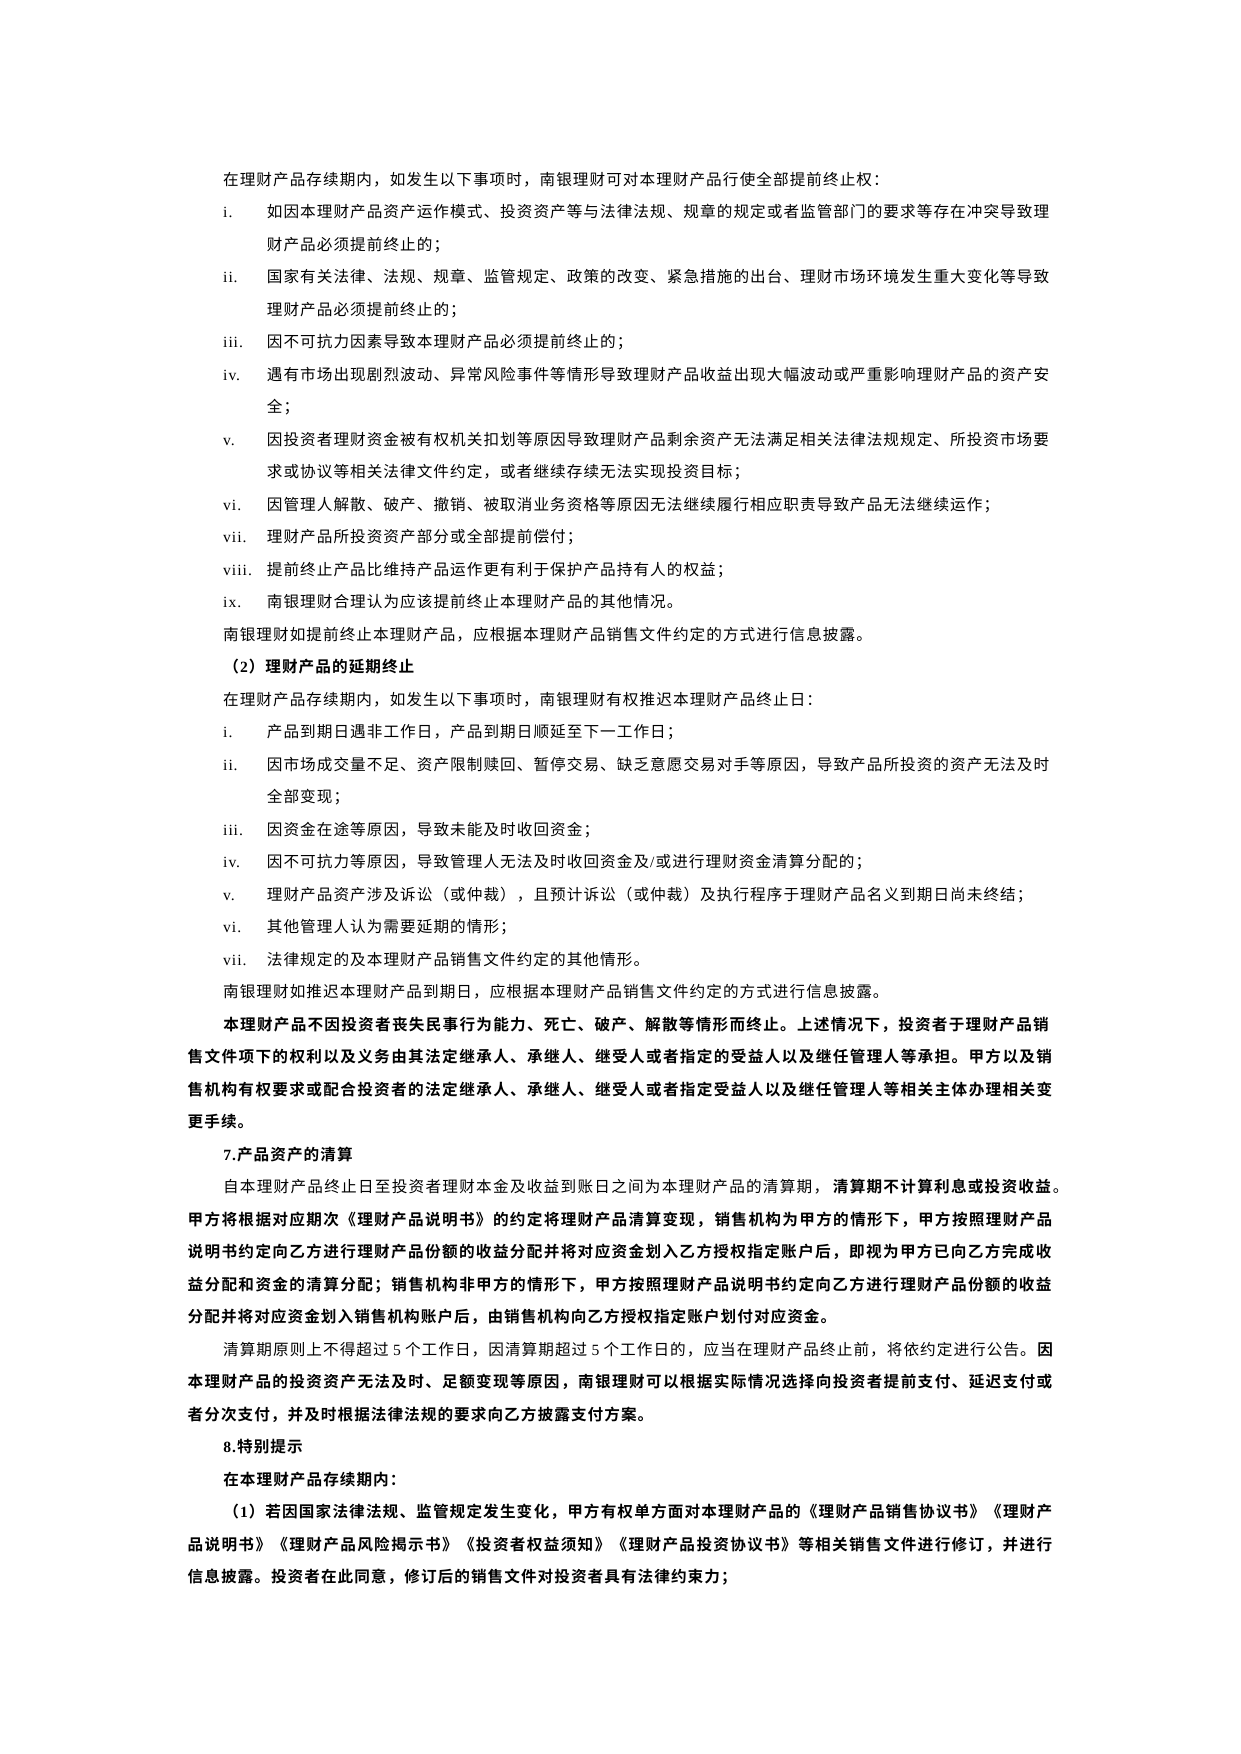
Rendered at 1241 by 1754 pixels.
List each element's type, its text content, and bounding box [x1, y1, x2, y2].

list 遇有市场出现剧烈波动、异常风险事件等情形导致理财产品收益出现大幅波动或严重影响理财产品的资产安全； [223, 357, 1053, 422]
text 8.特别提示 [187, 1429, 1053, 1462]
list 理财产品所投资资产部分或全部提前偿付； [223, 519, 1053, 552]
text 自本理财产品终止日至投资者理财本金及收益到账日之间为本理财产品的清算期，清算期不计算利息或投资收益。甲方将根据对应期次《理财产品说明书》的约定将理财产品清算变现，销售机构为甲方的情形下，甲方按照理财产品说明书约定向乙方进行理财产品份额的收益分配并将对应资金划入乙方授权指定账户后，即视为甲方已向乙方完成收益分配和资金的清算分配；销售机构非甲方的情形下，甲方按照理财产品说明书约定向乙方进行理财产品份额的收益分配并将对应资金划入销售机构账户后，由销售机构向乙方授权指定账户划付对应资金。 [187, 1169, 1053, 1332]
text 在本理财产品存续期内： [187, 1462, 1053, 1494]
list 若因国家法律法规、监管规定发生变化，甲方有权单方面对本理财产品的《理财产品销售协议书》《理财产品说明书》《理财产品风险揭示书》《投资者权益须知》《理财产品投资协议书》等相关销售文件进行修订，并进行信息披露。投资者在此同意，修订后的销售文件对投资者具有法律约束力； [187, 1494, 1053, 1592]
text 本理财产品不因投资者丧失民事行为能力、死亡、破产、解散等情形而终止。上述情况下，投资者于理财产品销售文件项下的权利以及义务由其法定继承人、承继人、继受人或者指定的受益人以及继任管理人等承担。甲方以及销售机构有权要求或配合投资者的法定继承人、承继人、继受人或者指定受益人以及继任管理人等相关主体办理相关变更手续。 [187, 1007, 1053, 1137]
list 提前终止产品比维持产品运作更有利于保护产品持有人的权益； [223, 552, 1053, 584]
list 国家有关法律、法规、规章、监管规定、政策的改变、紧急措施的出台、理财市场环境发生重大变化等导致理财产品必须提前终止的； [223, 259, 1053, 324]
list 因不可抗力等原因，导致管理人无法及时收回资金及/或进行理财资金清算分配的； [223, 844, 1053, 877]
list 理财产品资产涉及诉讼（或仲裁），且预计诉讼（或仲裁）及执行程序于理财产品名义到期日尚未终结； [223, 877, 1053, 909]
list 如因本理财产品资产运作模式、投资资产等与法律法规、规章的规定或者监管部门的要求等存在冲突导致理财产品必须提前终止的； [223, 194, 1053, 259]
text 南银理财如推迟本理财产品到期日，应根据本理财产品销售文件约定的方式进行信息披露。 [223, 974, 1053, 1007]
text 在理财产品存续期内，如发生以下事项时，南银理财可对本理财产品行使全部提前终止权： [187, 162, 1053, 194]
list 因管理人解散、破产、撤销、被取消业务资格等原因无法继续履行相应职责导致产品无法继续运作； [223, 487, 1053, 519]
list 因市场成交量不足、资产限制赎回、暂停交易、缺乏意愿交易对手等原因，导致产品所投资的资产无法及时全部变现； [223, 747, 1053, 812]
text 7.产品资产的清算 [187, 1137, 1053, 1169]
list 南银理财合理认为应该提前终止本理财产品的其他情况。 [223, 584, 1053, 617]
text 清算期原则上不得超过5个工作日，因清算期超过5个工作日的，应当在理财产品终止前，将依约定进行公告。因本理财产品的投资资产无法及时、足额变现等原因，南银理财可以根据实际情况选择向投资者提前支付、延迟支付或者分次支付，并及时根据法律法规的要求向乙方披露支付方案。 [187, 1332, 1053, 1429]
list 因投资者理财资金被有权机关扣划等原因导致理财产品剩余资产无法满足相关法律法规规定、所投资市场要求或协议等相关法律文件约定，或者继续存续无法实现投资目标； [223, 422, 1053, 487]
list 因不可抗力因素导致本理财产品必须提前终止的； [223, 324, 1053, 357]
list 法律规定的及本理财产品销售文件约定的其他情形。 [223, 942, 1053, 974]
text （2）理财产品的延期终止 [187, 649, 1053, 682]
list 其他管理人认为需要延期的情形； [223, 909, 1053, 942]
text 在理财产品存续期内，如发生以下事项时，南银理财有权推迟本理财产品终止日： [223, 682, 1053, 714]
list 产品到期日遇非工作日，产品到期日顺延至下一工作日； [223, 714, 1053, 747]
text 南银理财如提前终止本理财产品，应根据本理财产品销售文件约定的方式进行信息披露。 [223, 617, 1053, 649]
list 因资金在途等原因，导致未能及时收回资金； [223, 812, 1053, 844]
